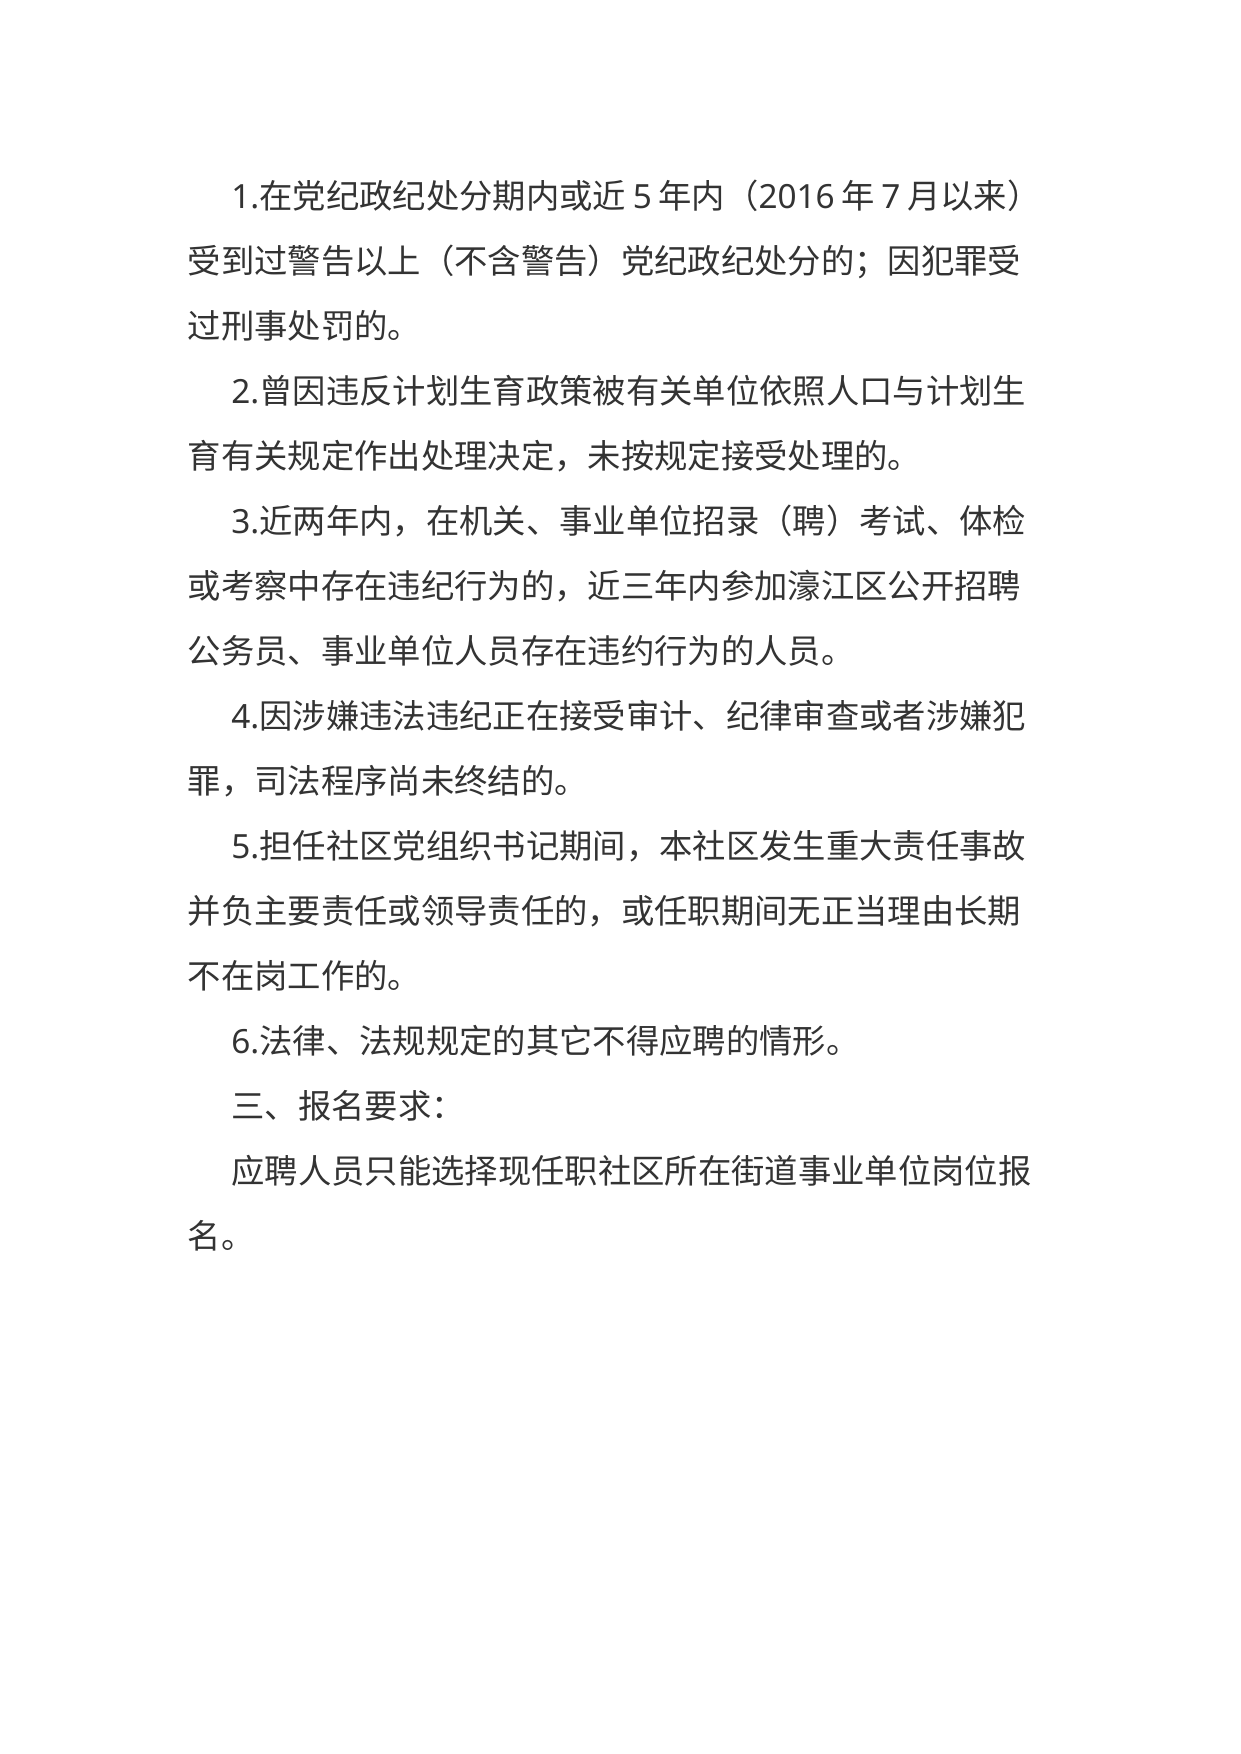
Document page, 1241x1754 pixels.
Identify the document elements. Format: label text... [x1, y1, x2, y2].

text 3.近两年内，在机关、事业单位招录（聘）考试、体检或考察中存在违纪行为的，近三年内参加濠江区公开招聘公务员、事业单位人员存在违约行为的人员。 [187, 487, 1053, 682]
text 4.因涉嫌违法违纪正在接受审计、纪律审查或者涉嫌犯罪，司法程序尚未终结的。 [187, 682, 1053, 812]
text 6.法律、法规规定的其它不得应聘的情形。 [187, 1007, 1053, 1072]
text 三、报名要求： [187, 1072, 1053, 1137]
text 应聘人员只能选择现任职社区所在街道事业单位岗位报名。 [187, 1137, 1053, 1267]
text 1.在党纪政纪处分期内或近5年内（2016年7月以来）受到过警告以上（不含警告）党纪政纪处分的；因犯罪受过刑事处罚的。 [187, 162, 1053, 357]
text 2.曾因违反计划生育政策被有关单位依照人口与计划生育有关规定作出处理决定，未按规定接受处理的。 [187, 357, 1053, 487]
text 5.担任社区党组织书记期间，本社区发生重大责任事故并负主要责任或领导责任的，或任职期间无正当理由长期不在岗工作的。 [187, 812, 1053, 1007]
